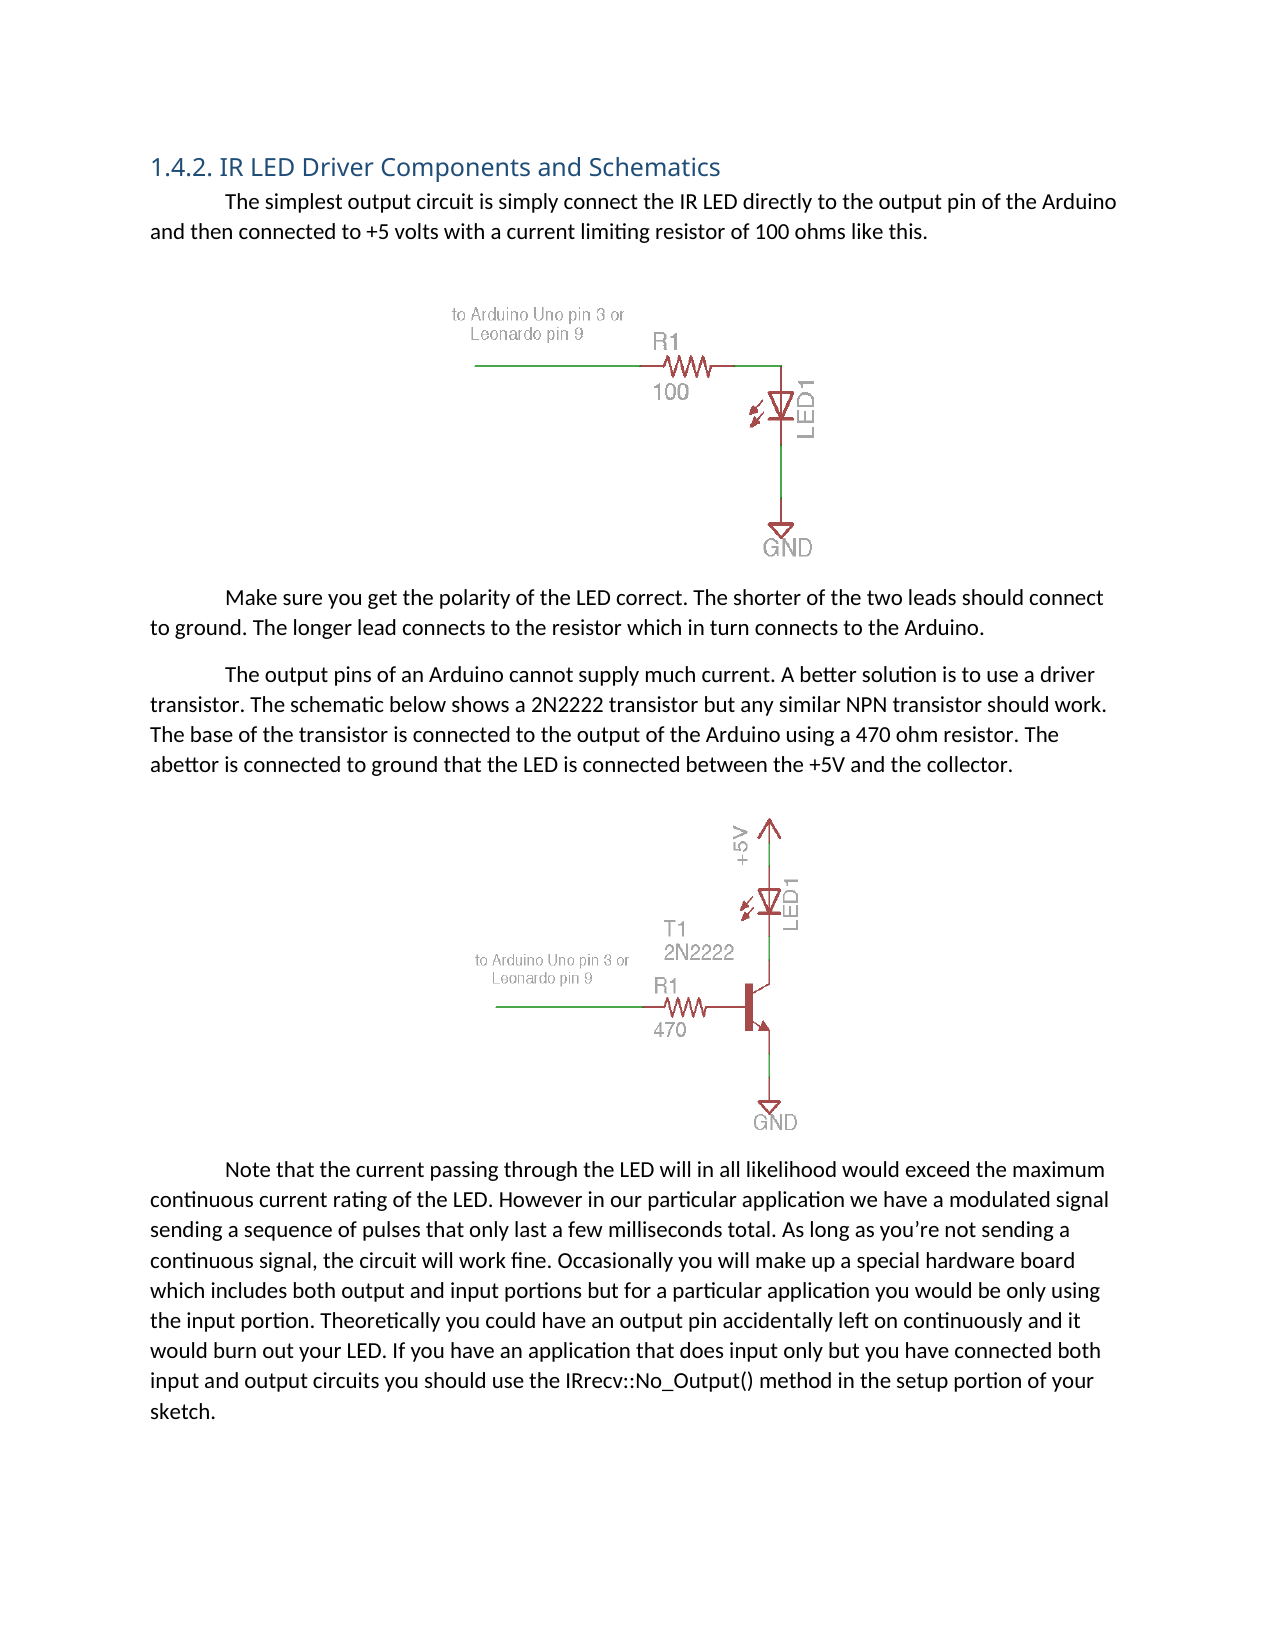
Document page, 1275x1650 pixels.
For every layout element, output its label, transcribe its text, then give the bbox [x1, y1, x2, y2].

text Note that the current passing through the LED will in all likelihood would exceed the maximum continuous current rating of the LED. However in our particular application we have a modulated signal sending a sequence of pulses that only last a few milliseconds total. As long as you’re not sending a continuous signal, the circuit will work fine. Occasionally you will make up a special hardware board which includes both output and input portions but for a particular application you would be only using the input portion. Theoretically you could have an output pin accidentally left on continuously and it would burn out your LED. If you have an application that does input only but you have connected both input and output circuits you should use the IRrecv::No_Output() method in the setup portion of your sketch. [150, 1155, 1125, 1425]
text The simplest output circuit is simply connect the IR LED directly to the output pin of the Arduino and then connected to +5 volts with a current limiting resistor of 100 ohms like this. [150, 187, 1125, 245]
text The output pins of an Arduino cannot supply much current. A better solution is to use a driver transistor. The schematic below shows a 2N2222 transistor but any similar NPN transistor should work. The base of the transistor is connected to the output of the Arduino using a 470 ohm resistor. The abettor is connected to ground that the LED is connected between the +5V and the collector. [150, 660, 1125, 778]
subtitle 1.4.2. IR LED Driver Components and Schematics [150, 150, 1125, 184]
text Make sure you get the polarity of the LED correct. The shorter of the two leads should connect to ground. The longer lead connects to the resistor which in turn connects to the Arduino. [150, 583, 1125, 641]
